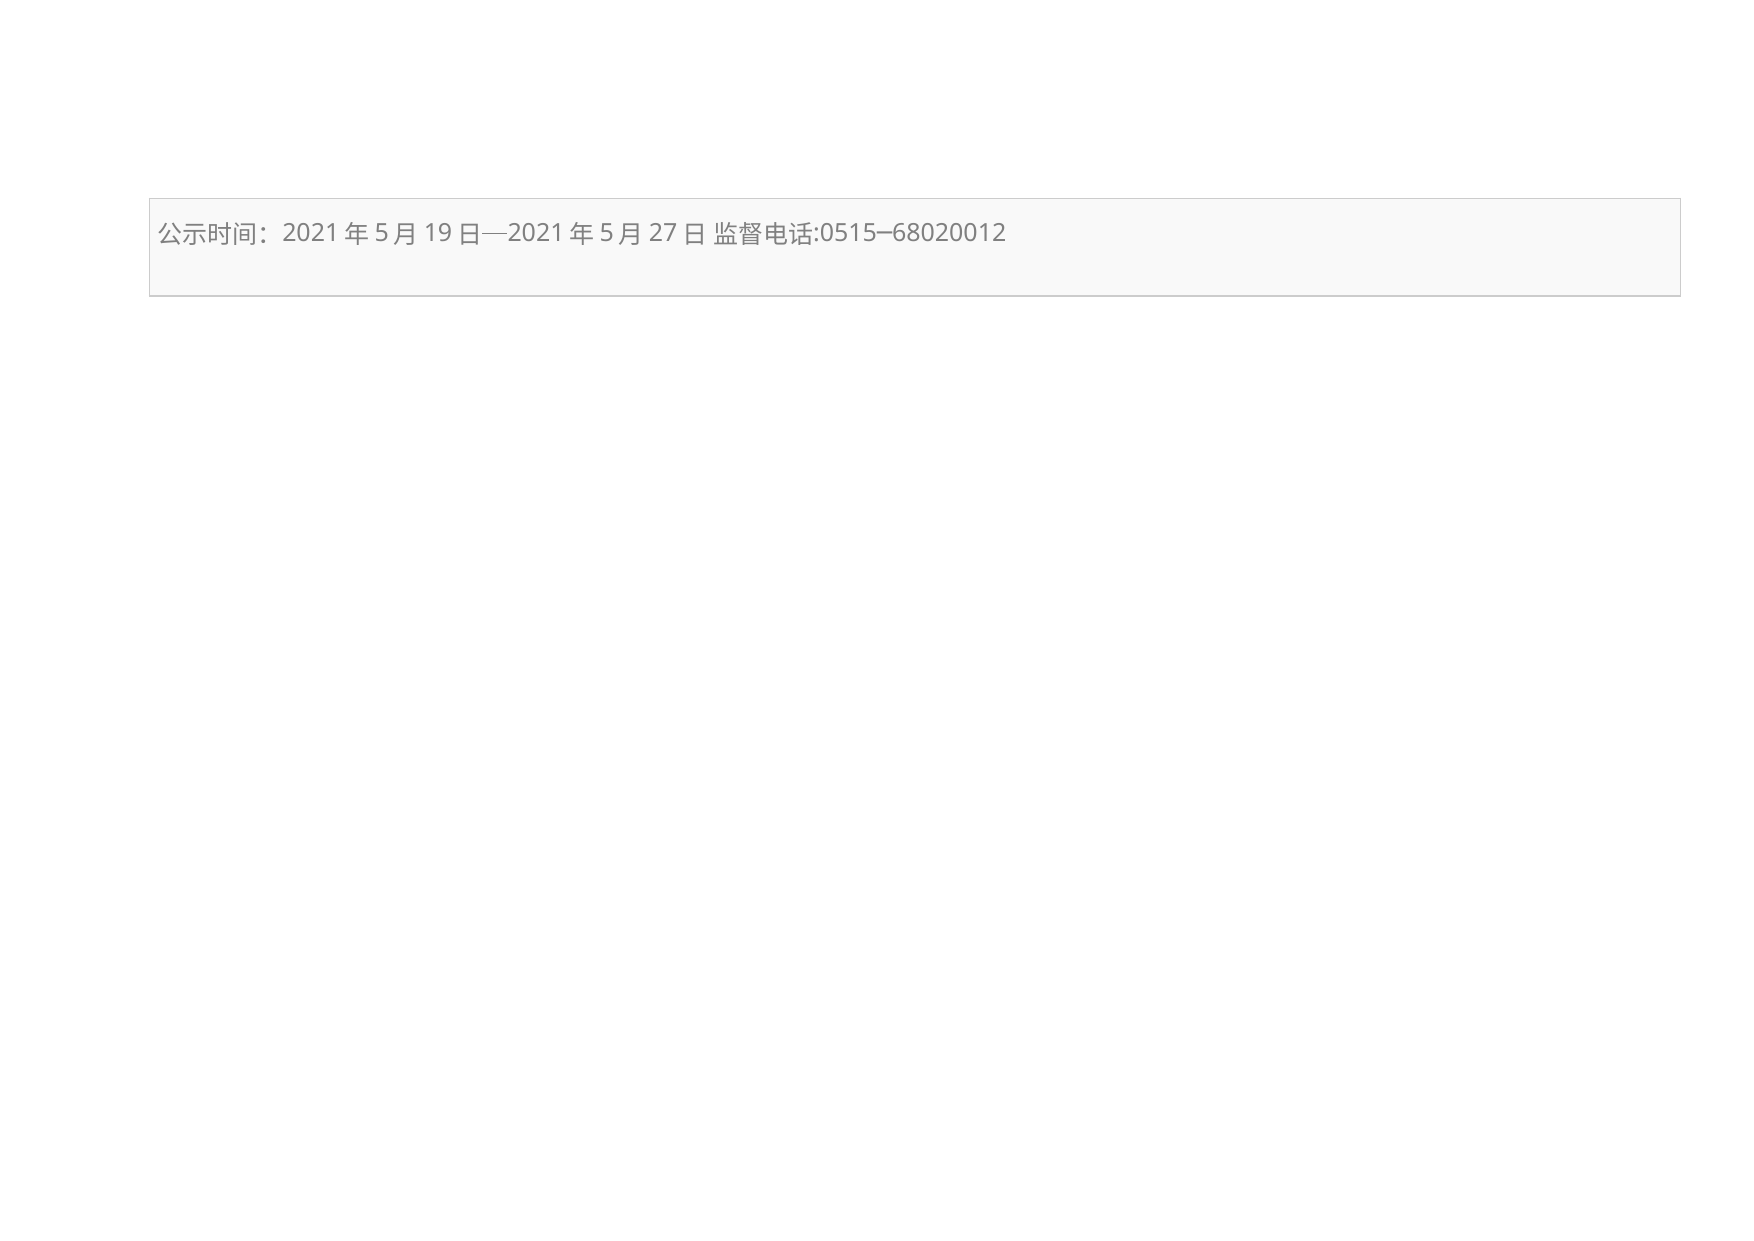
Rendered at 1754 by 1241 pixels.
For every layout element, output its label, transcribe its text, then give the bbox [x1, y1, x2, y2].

table_cell 公示时间：2021年5月19日─2021年5月27日 监督电话:0515─68020012 [150, 199, 1680, 295]
